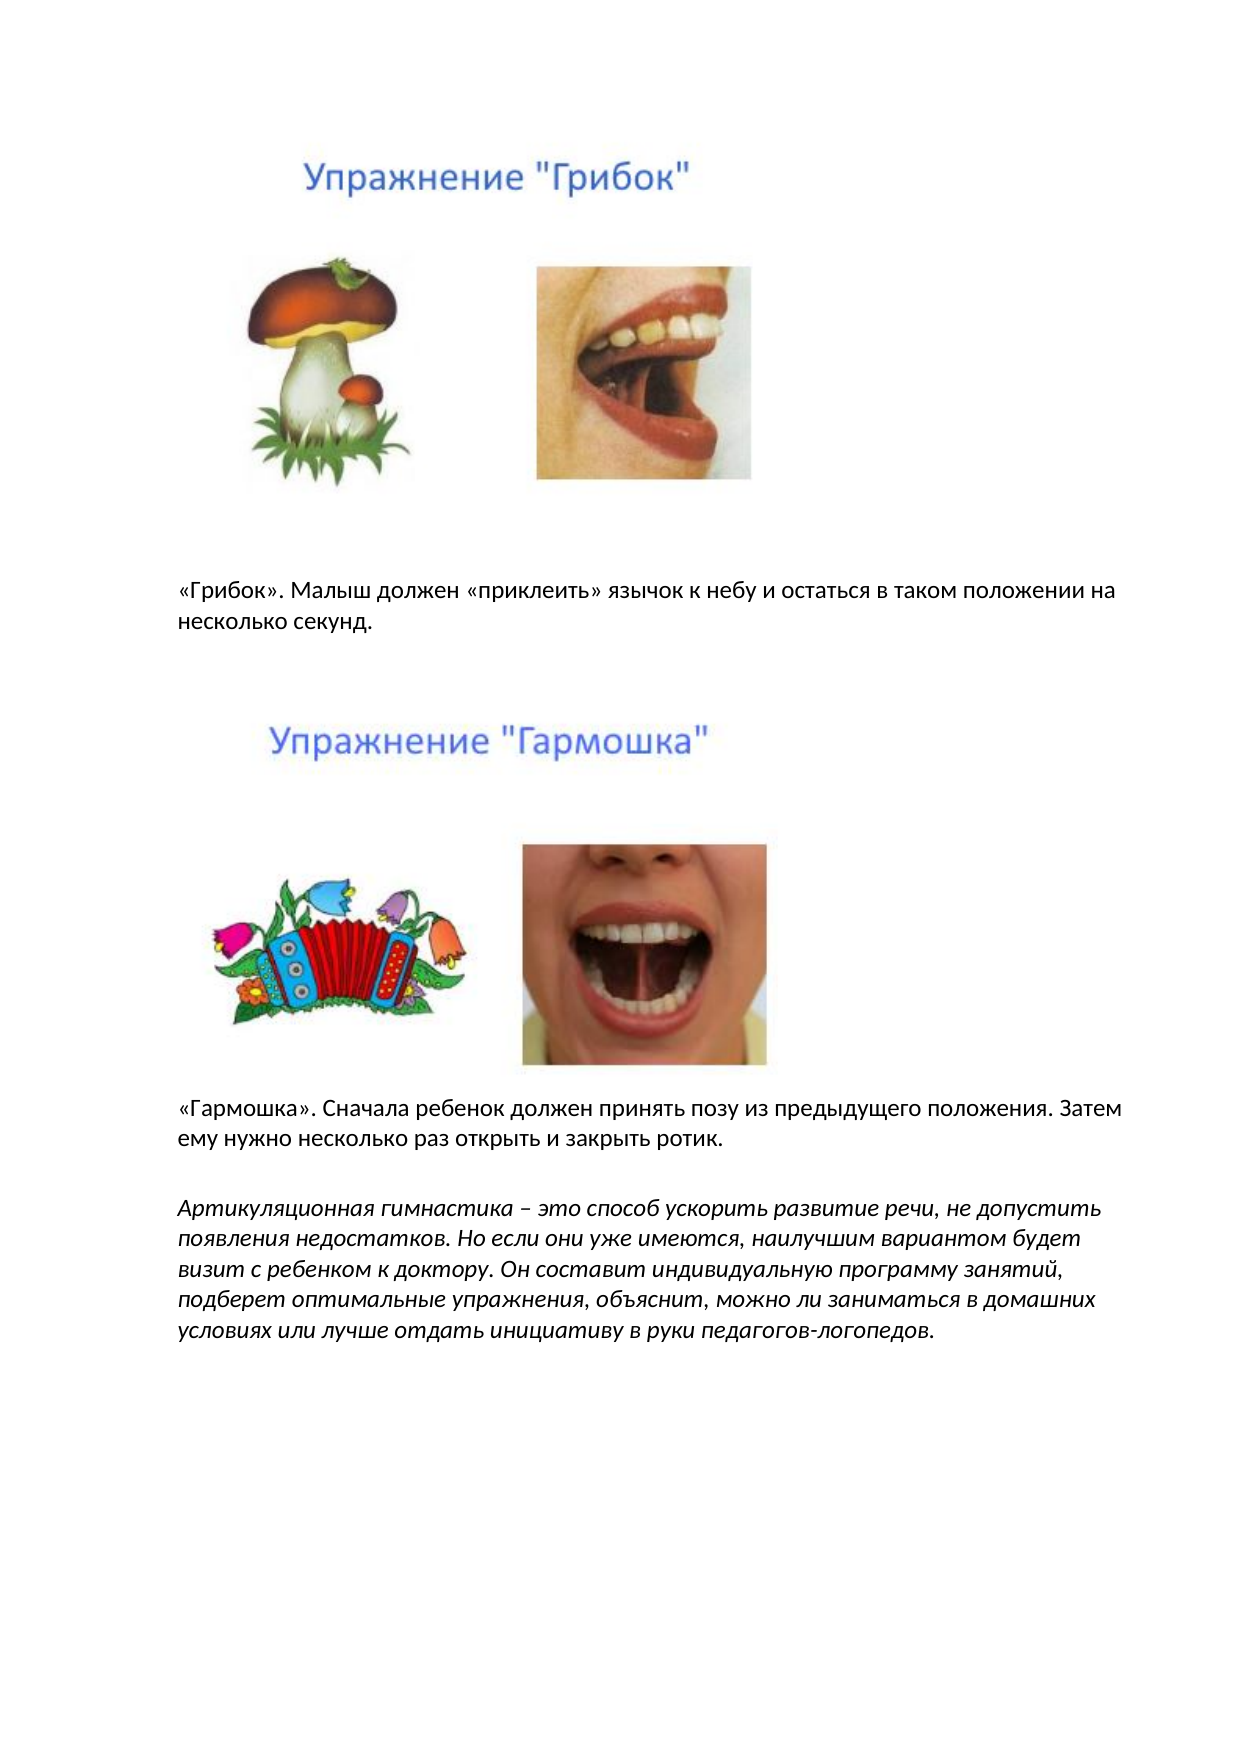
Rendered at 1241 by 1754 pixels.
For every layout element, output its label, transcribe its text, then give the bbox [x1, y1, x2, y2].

picture [177, 674, 803, 1092]
picture [177, 118, 803, 536]
text «Грибок». Малыш должен «приклеить» язычок к небу и остаться в таком положении на несколько секунд. [177, 574, 1152, 635]
text Артикуляционная гимнастика – это способ ускорить развитие речи, не допустить появления недостатков. Но если они уже имеются, наилучшим вариантом будет визит с ребенком к доктору. Он составит индивидуальную программу занятий, подберет оптимальные упражнения, объяснит, можно ли заниматься в домашних условиях или лучше отдать инициативу в руки педагогов-логопедов. [177, 1192, 1152, 1344]
